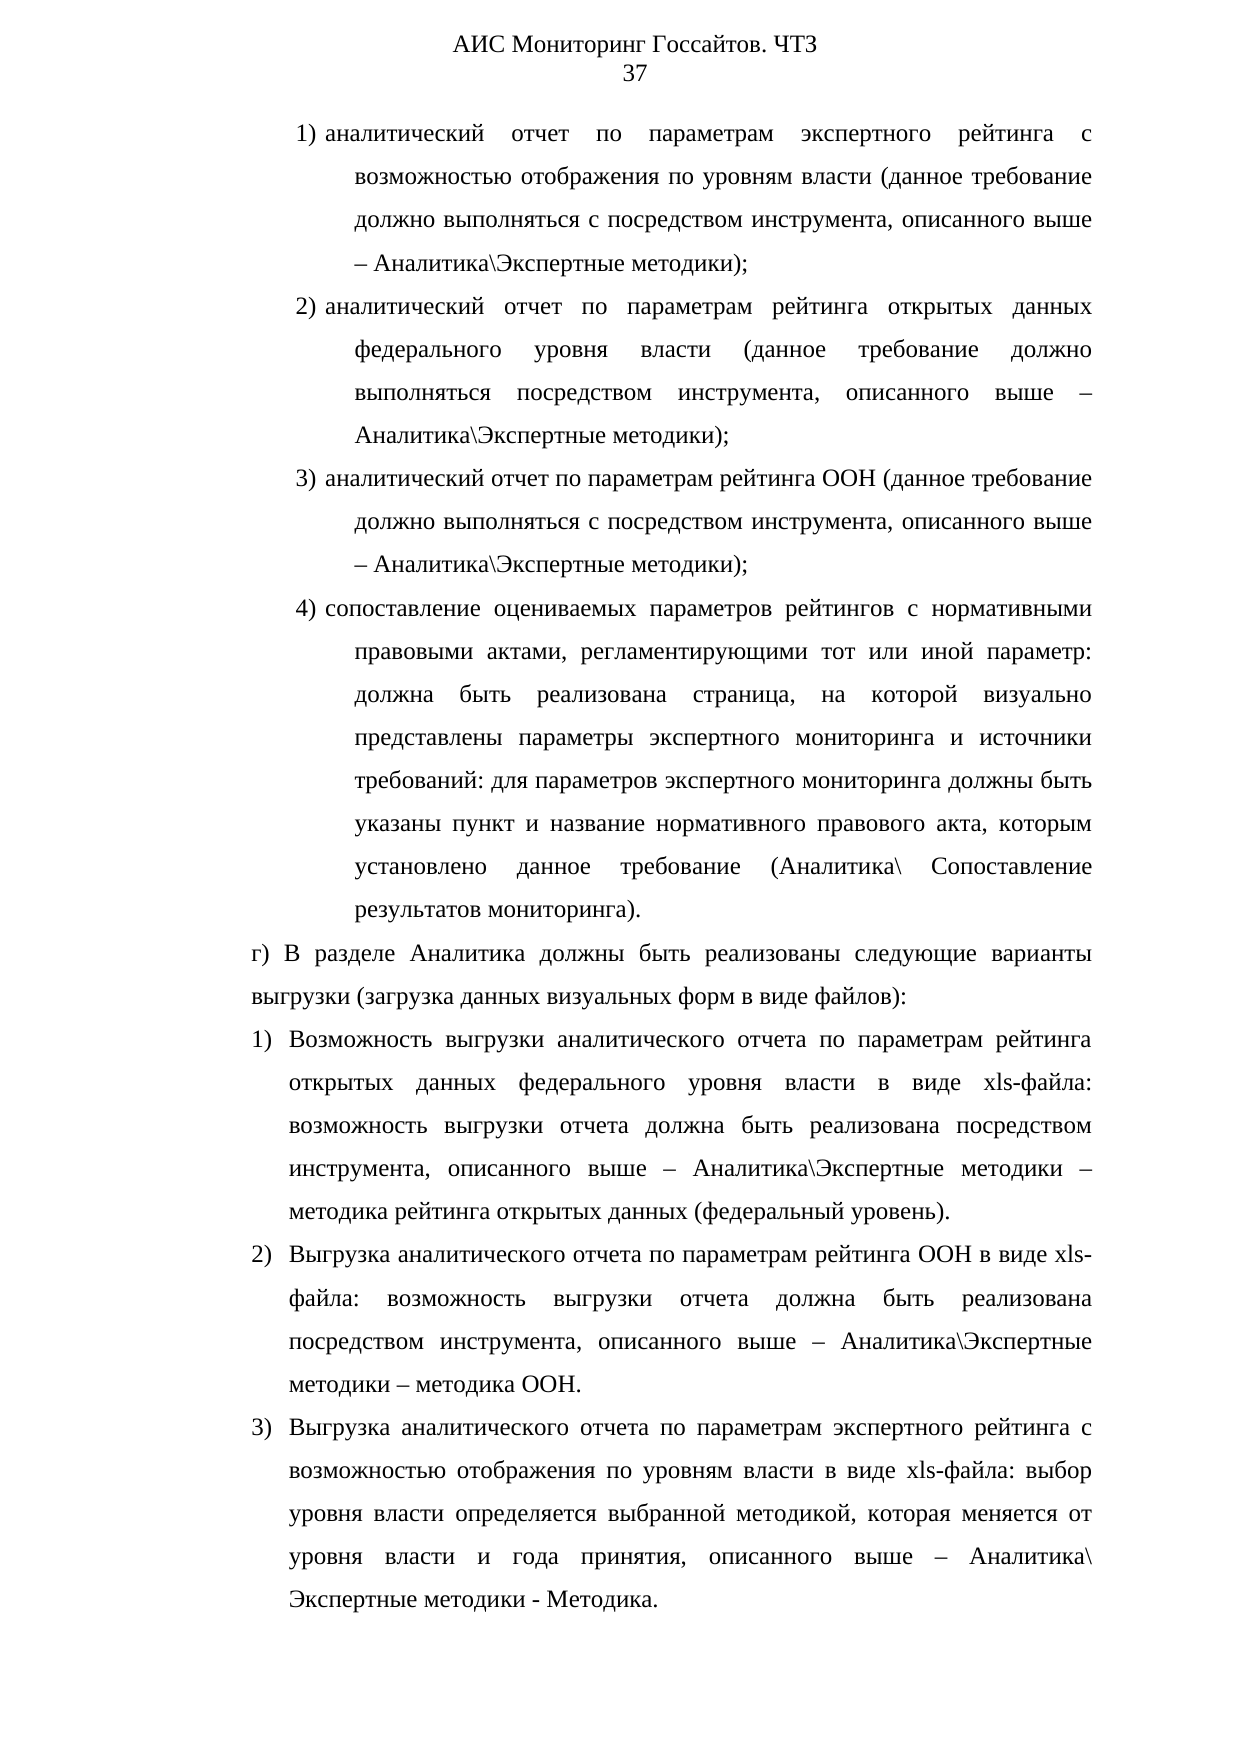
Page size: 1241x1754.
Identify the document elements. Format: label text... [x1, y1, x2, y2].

list аналитический отчет по параметрам рейтинга открытых данных федерального уровня власти (данное требование должно выполняться посредством инструмента, описанного выше – Аналитика\Экспертные методики); [295, 291, 1093, 449]
list сопоставление оцениваемых параметров рейтингов с нормативными правовыми актами, регламентирующими тот или иной параметр: должна быть реализована страница, на которой визуально представлены параметры экспертного мониторинга и источники требований: для параметров экспертного мониторинга должны быть указаны пункт и название нормативного правового акта, которым установлено данное требование (Аналитика\ Сопоставление результатов мониторинга). [295, 593, 1093, 923]
list Выгрузка аналитического отчета по параметрам рейтинга ООН в виде xls-файла: возможность выгрузки отчета должна быть реализована посредством инструмента, описанного выше – Аналитика\Экспертные методики – методика ООН. [251, 1239, 1093, 1398]
list г) В разделе Аналитика должны быть реализованы следующие варианты выгрузки (загрузка данных визуальных форм в виде файлов): [251, 938, 1093, 1009]
list Возможность выгрузки аналитического отчета по параметрам рейтинга открытых данных федерального уровня власти в виде xls-файла: возможность выгрузки отчета должна быть реализована посредством инструмента, описанного выше – Аналитика\Экспертные методики – методика рейтинга открытых данных (федеральный уровень). [251, 1024, 1093, 1225]
list аналитический отчет по параметрам экспертного рейтинга с возможностью отображения по уровням власти (данное требование должно выполняться с посредством инструмента, описанного выше – Аналитика\Экспертные методики); [295, 118, 1093, 276]
list Выгрузка аналитического отчета по параметрам экспертного рейтинга с возможностью отображения по уровням власти в виде xls-файла: выбор уровня власти определяется выбранной методикой, которая меняется от уровня власти и года принятия, описанного выше – Аналитика\Экспертные методики - Методика. [251, 1412, 1093, 1613]
list аналитический отчет по параметрам рейтинга ООН (данное требование должно выполняться с посредством инструмента, описанного выше – Аналитика\Экспертные методики); [295, 463, 1093, 578]
